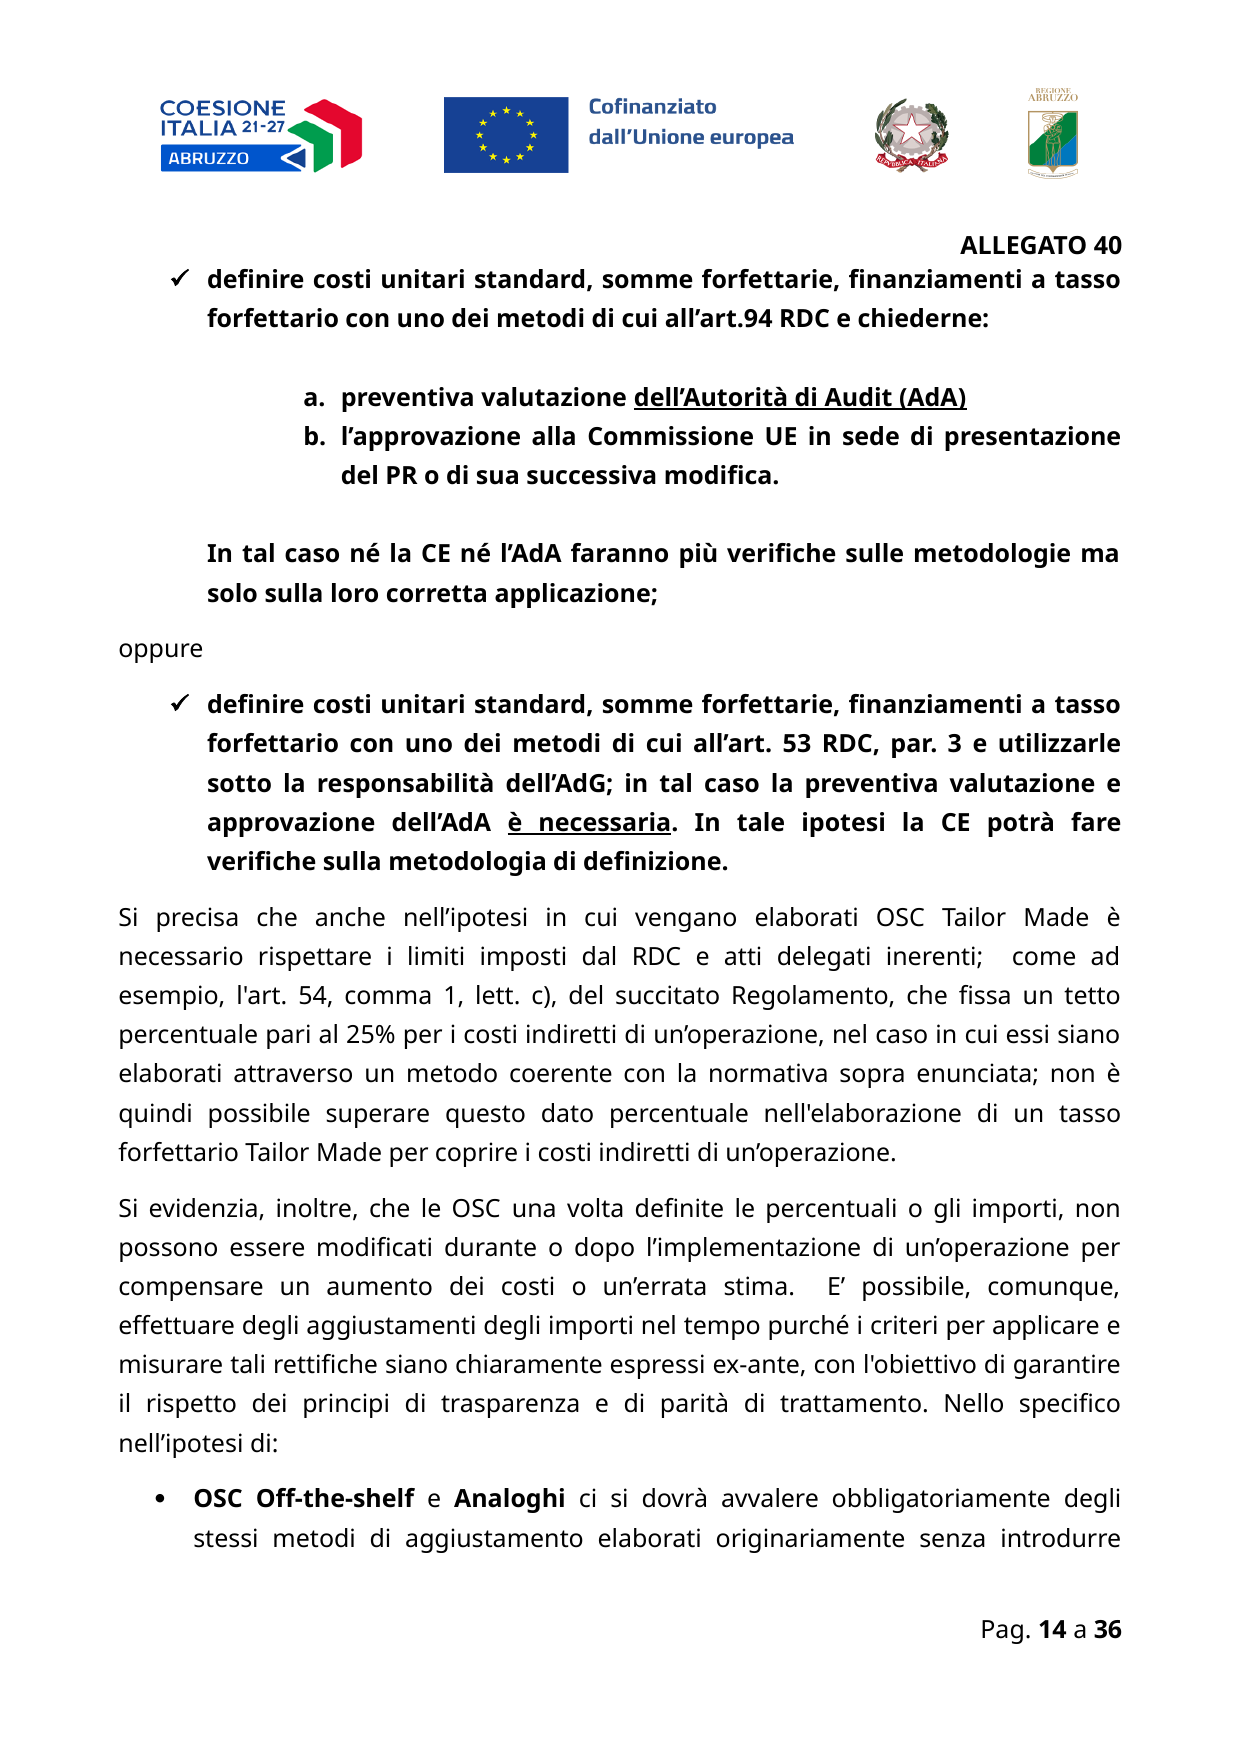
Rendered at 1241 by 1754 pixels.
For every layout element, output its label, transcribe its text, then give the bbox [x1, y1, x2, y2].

list l’approvazione alla Commissione UE in sede di presentazione del PR o di sua successiva modifica. [303, 419, 1122, 492]
text Si precisa che anche nell’ipotesi in cui vengano elaborati OSC Tailor Made è necessario rispettare i limiti imposti dal RDC e atti delegati inerenti; come ad esempio, l'art. 54, comma 1, lett. c), del succitato Regolamento, che fissa un tetto percentuale pari al 25% per i costi indiretti di un’operazione, nel caso in cui essi siano elaborati attraverso un metodo coerente con la normativa sopra enunciata; non è quindi possibile superare questo dato percentuale nell'elaborazione di un tasso forfettario Tailor Made per coprire i costi indiretti di un’operazione. [118, 899, 1122, 1168]
picture [118, 73, 1123, 194]
list preventiva valutazione dell’Autorità di Audit (AdA) [303, 379, 1122, 413]
list definire costi unitari standard, somme forfettarie, finanziamenti a tasso forfettario con uno dei metodi di cui all’art. 53 RDC, par. 3 e utilizzarle sotto la responsabilità dell’AdG; in tal caso la preventiva valutazione e approvazione dell’AdA è necessaria. In tale ipotesi la CE potrà fare verifiche sulla metodologia di definizione. [169, 687, 1122, 878]
text oppure [118, 631, 1122, 665]
list definire costi unitari standard, somme forfettarie, finanziamenti a tasso forfettario con uno dei metodi di cui all’art.94 RDC e chiederne: [169, 262, 1122, 335]
list In tal caso né la CE né l’AdA faranno più verifiche sulle metodologie ma solo sulla loro corretta applicazione; [207, 536, 1122, 609]
text Si evidenzia, inoltre, che le OSC una volta definite le percentuali o gli importi, non possono essere modificati durante o dopo l’implementazione di un’operazione per compensare un aumento dei costi o un’errata stima. E’ possibile, comunque, effettuare degli aggiustamenti degli importi nel tempo purché i criteri per applicare e misurare tali rettifiche siano chiaramente espressi ex-ante, con l'obiettivo di garantire il rispetto dei principi di trasparenza e di parità di trattamento. Nello specifico nell’ipotesi di: [118, 1190, 1122, 1459]
